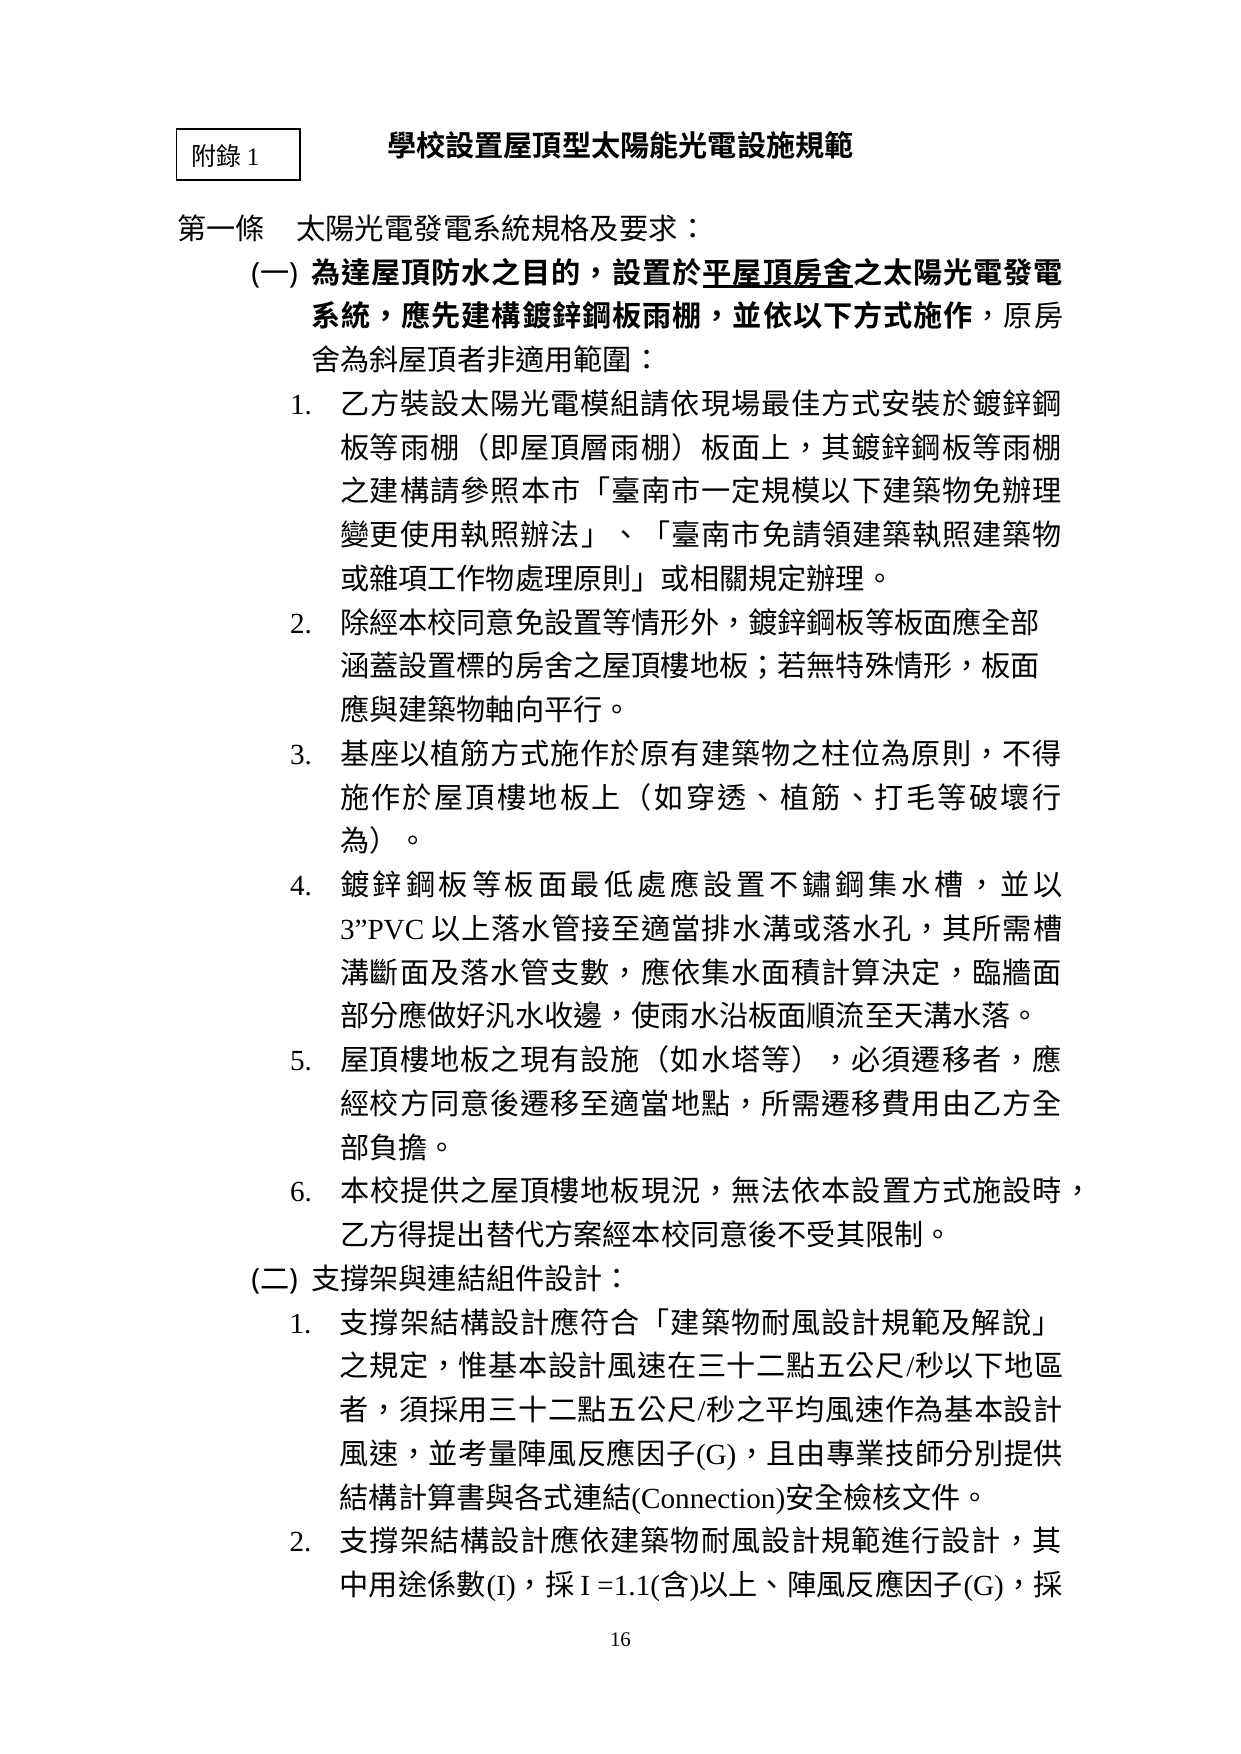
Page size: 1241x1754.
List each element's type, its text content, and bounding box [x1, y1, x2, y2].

list 本校提供之屋頂樓地板現況，無法依本設置方式施設時，乙方得提出替代方案經本校同意後不受其限制。 [290, 1167, 1063, 1254]
list 支撐架結構設計應符合「建築物耐風設計規範及解說」之規定，惟基本設計風速在三十二點五公尺/秒以下地區者，須採用三十二點五公尺/秒之平均風速作為基本設計風速，並考量陣風反應因子(G)，且由專業技師分別提供結構計算書與各式連結(Connection)安全檢核文件。 [289, 1298, 1063, 1517]
list 基座以植筋方式施作於原有建築物之柱位為原則，不得施作於屋頂樓地板上（如穿透、植筋、打毛等破壞行為）。 [290, 729, 1063, 861]
text 學校設置屋頂型太陽能光電設施規範 [177, 122, 1063, 164]
list 乙方裝設太陽光電模組請依現場最佳方式安裝於鍍鋅鋼板等雨棚（即屋頂層雨棚）板面上，其鍍鋅鋼板等雨棚之建構請參照本市「臺南市一定規模以下建築物免辦理變更使用執照辦法」、「臺南市免請領建築執照建築物或雜項工作物處理原則」或相關規定辦理。 [290, 379, 1063, 598]
list 為達屋頂防水之目的，設置於平屋頂房舍之太陽光電發電系統，應先建構鍍鋅鋼板雨棚，並依以下方式施作，原房舍為斜屋頂者非適用範圍： [251, 248, 1063, 379]
list 鍍鋅鋼板等板面最低處應設置不鏽鋼集水槽，並以3”PVC以上落水管接至適當排水溝或落水孔，其所需槽溝斷面及落水管支數，應依集水面積計算決定，臨牆面部分應做好汎水收邊，使雨水沿板面順流至天溝水落。 [290, 861, 1063, 1036]
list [289, 1517, 1063, 1604]
list 太陽光電發電系統規格及要求： [177, 204, 1063, 248]
list 支撐架與連結組件設計： [251, 1254, 1063, 1298]
list 屋頂樓地板之現有設施（如水塔等），必須遷移者，應經校方同意後遷移至適當地點，所需遷移費用由乙方全部負擔。 [290, 1036, 1063, 1167]
list 除經本校同意免設置等情形外，鍍鋅鋼板等板面應全部涵蓋設置標的房舍之屋頂樓地板；若無特殊情形，板面應與建築物軸向平行。 [290, 598, 1063, 729]
